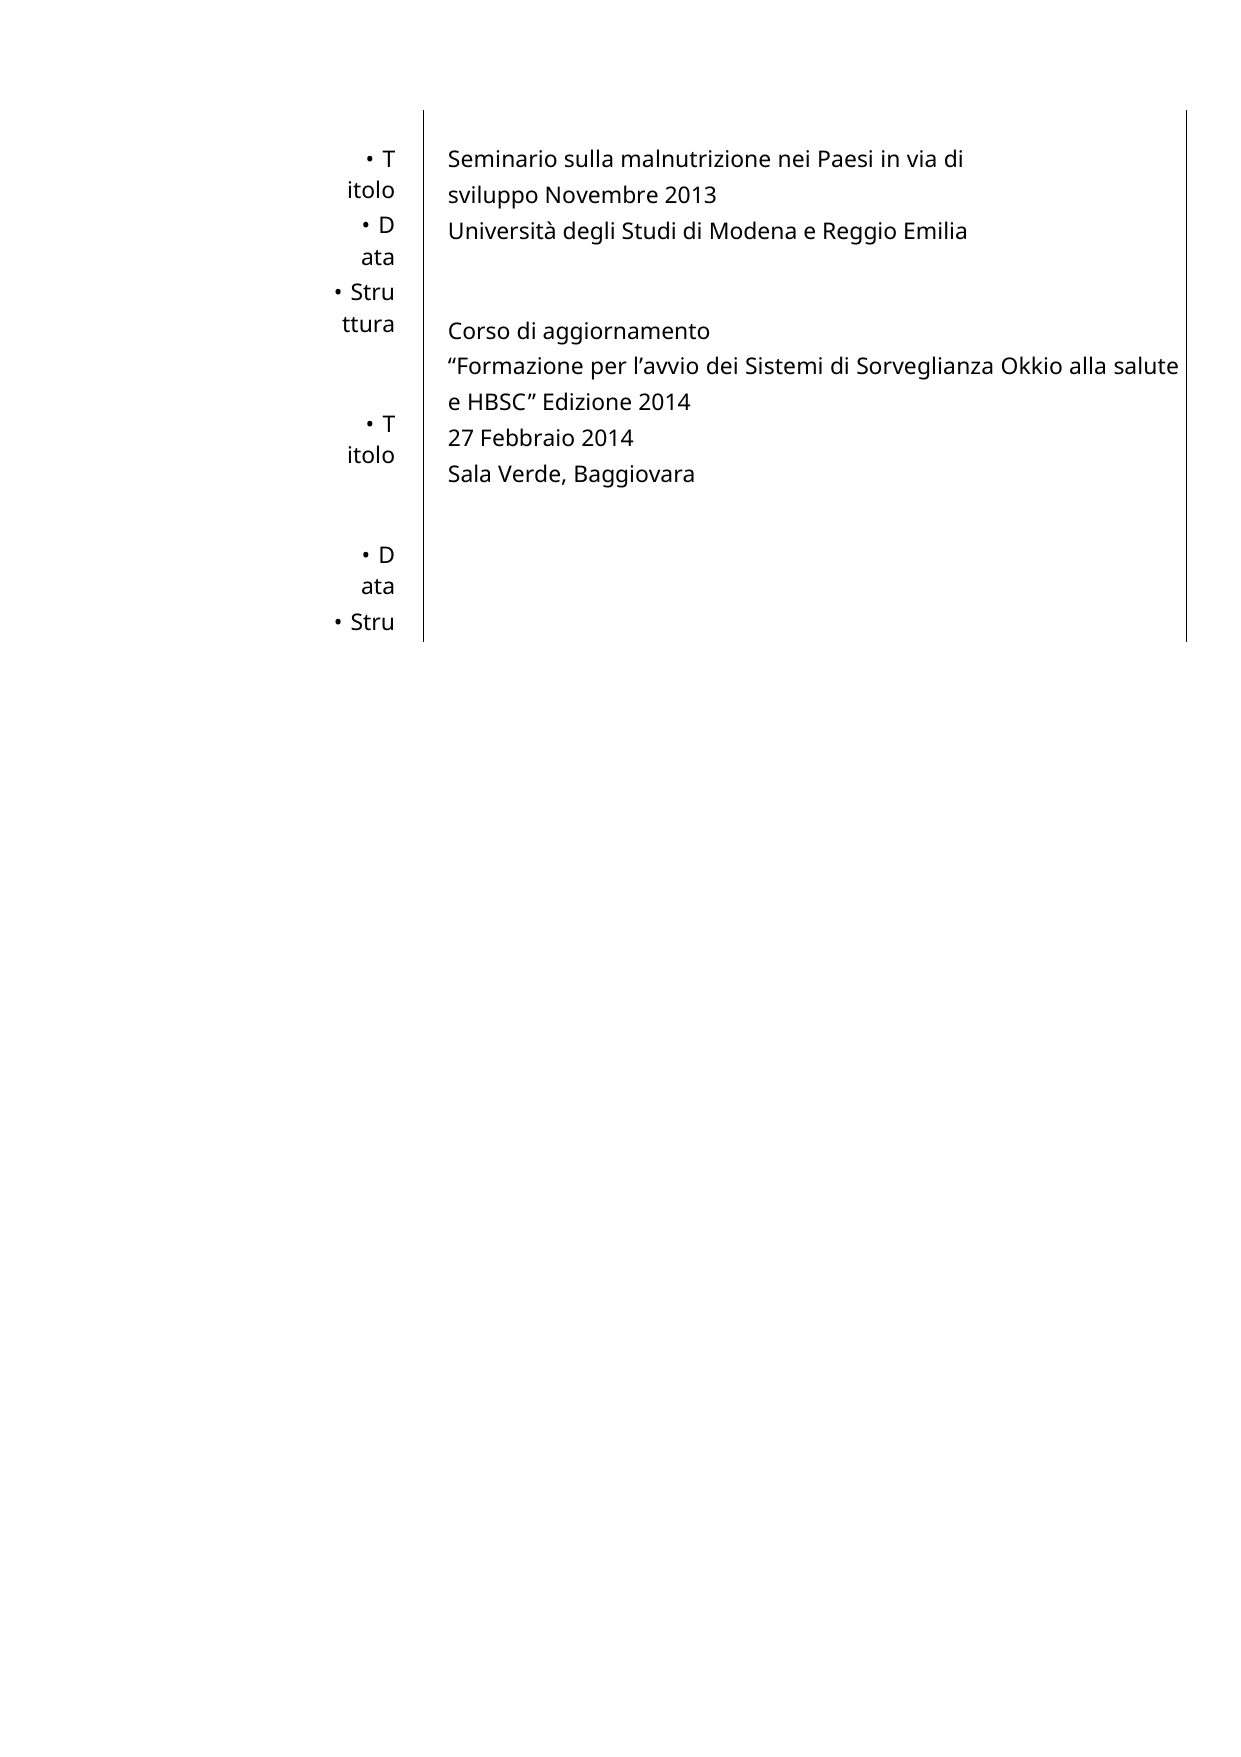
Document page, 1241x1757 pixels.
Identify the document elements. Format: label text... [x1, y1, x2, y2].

table_cell Titolo Data Struttura Titolo Data Struttura Pagina 4 – Curriculum Vitae di Valentina Vivaccia [88, 110, 423, 642]
table_cell Seminario sulla malnutrizione nei Paesi in via di sviluppo Novembre 2013 Università degli Studi di Modena e Reggio Emilia Corso di aggiornamento “Formazione per l’avvio dei Sistemi di Sorveglianza Okkio alla salute e HBSC” Edizione 2014 27 Febbraio 2014 Sala Verde, Baggiovara [424, 110, 1186, 642]
